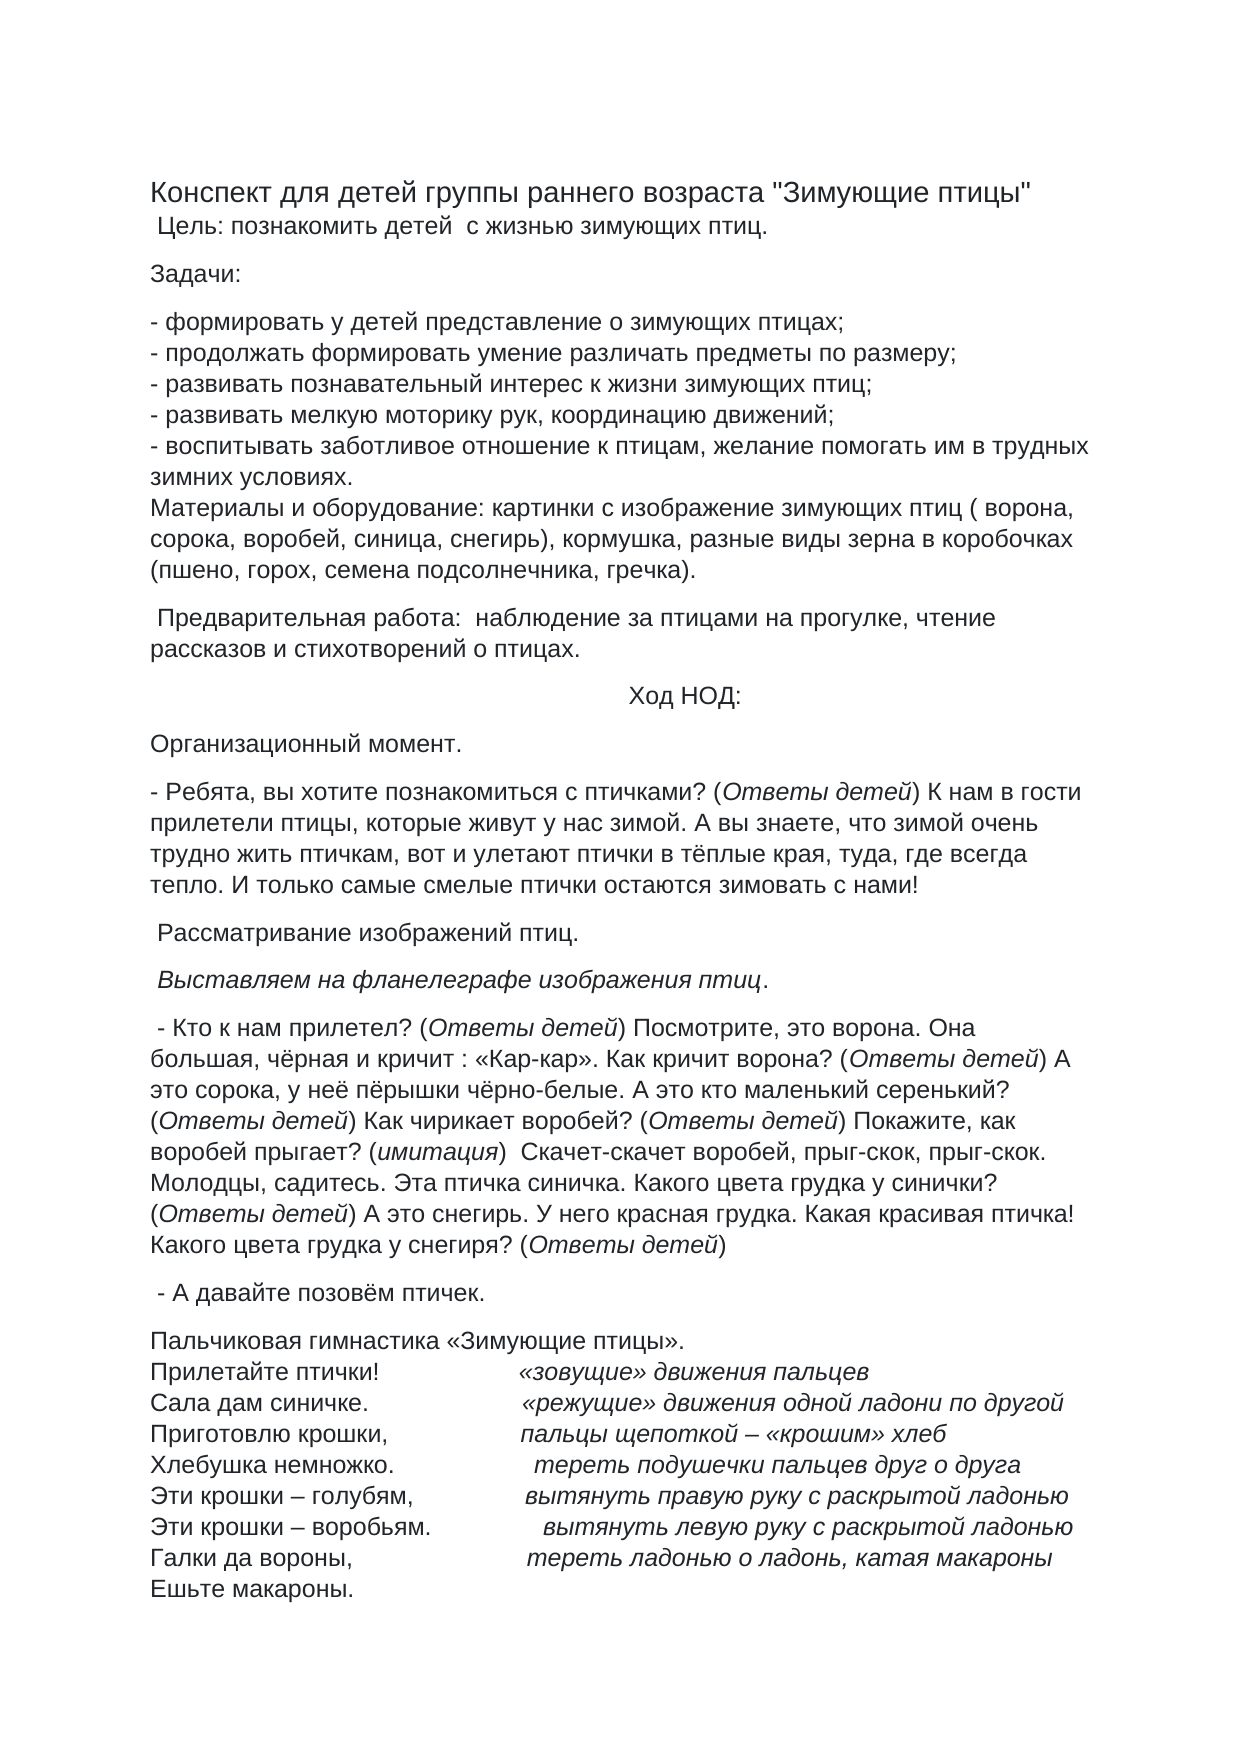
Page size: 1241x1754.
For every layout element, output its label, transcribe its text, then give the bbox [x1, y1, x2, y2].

text Цель: познакомить детей с жизнью зимующих птиц. [150, 211, 1090, 240]
text - формировать у детей представление о зимующих птицах; [150, 307, 1090, 335]
text Выставляем на фланелеграфе изображения птиц. [150, 965, 1090, 994]
text Галки да вороны, тереть ладонью о ладонь, катая макароны [150, 1543, 1090, 1572]
text Приготовлю крошки, пальцы щепоткой – «крошим» хлеб [150, 1419, 1090, 1448]
text Сала дам синичке. «режущие» движения одной ладони по другой [150, 1388, 1090, 1417]
text Рассматривание изображений птиц. [150, 918, 1090, 946]
text Эти крошки – голубям, вытянуть правую руку с раскрытой ладонью [150, 1481, 1090, 1510]
subtitle Конспект для детей группы раннего возраста "Зимующие птицы" [150, 175, 1090, 208]
text Прилетайте птички! «зовущие» движения пальцев [150, 1357, 1090, 1386]
text - воспитывать заботливое отношение к птицам, желание помогать им в трудных зимних условиях. [150, 431, 1090, 491]
text - развивать мелкую моторику рук, координацию движений; [150, 400, 1090, 428]
text Материалы и оборудование: картинки с изображение зимующих птиц ( ворона, сорока, воробей, синица, снегирь), кормушка, разные виды зерна в коробочках (пшено, горох, семена подсолнечника, гречка). [150, 493, 1090, 584]
text Организационный момент. [150, 729, 1090, 758]
text Ешьте макароны. [150, 1574, 1090, 1603]
text - Кто к нам прилетел? (Ответы детей) Посмотрите, это ворона. Она большая, чёрная и кричит : «Кар-кар». Как кричит ворона? (Ответы детей) А это сорока, у неё пёрышки чёрно-белые. А это кто маленький серенький? (Ответы детей) Как чирикает воробей? (Ответы детей) Покажите, как воробей прыгает? (имитация) Скачет-скачет воробей, прыг-скок, прыг-скок. Молодцы, садитесь. Эта птичка синичка. Какого цвета грудка у синички? (Ответы детей) А это снегирь. У него красная грудка. Какая красивая птичка! Какого цвета грудка у снегиря? (Ответы детей) [150, 1013, 1090, 1259]
text Ход НОД: [150, 681, 1090, 710]
text Задачи: [150, 259, 1090, 288]
text Хлебушка немножко. тереть подушечки пальцев друг о друга [150, 1450, 1090, 1479]
text - Ребята, вы хотите познакомиться с птичками? (Ответы детей) К нам в гости прилетели птицы, которые живут у нас зимой. А вы знаете, что зимой очень трудно жить птичкам, вот и улетают птички в тёплые края, туда, где всегда тепло. И только самые смелые птички остаются зимовать с нами! [150, 777, 1090, 899]
text - продолжать формировать умение различать предметы по размеру; [150, 338, 1090, 366]
text Предварительная работа: наблюдение за птицами на прогулке, чтение рассказов и стихотворений о птицах. [150, 603, 1090, 662]
text Эти крошки – воробьям. вытянуть левую руку с раскрытой ладонью [150, 1512, 1090, 1541]
text - развивать познавательный интерес к жизни зимующих птиц; [150, 369, 1090, 397]
text - А давайте позовём птичек. [150, 1278, 1090, 1307]
text Пальчиковая гимнастика «Зимующие птицы». [150, 1326, 1090, 1354]
